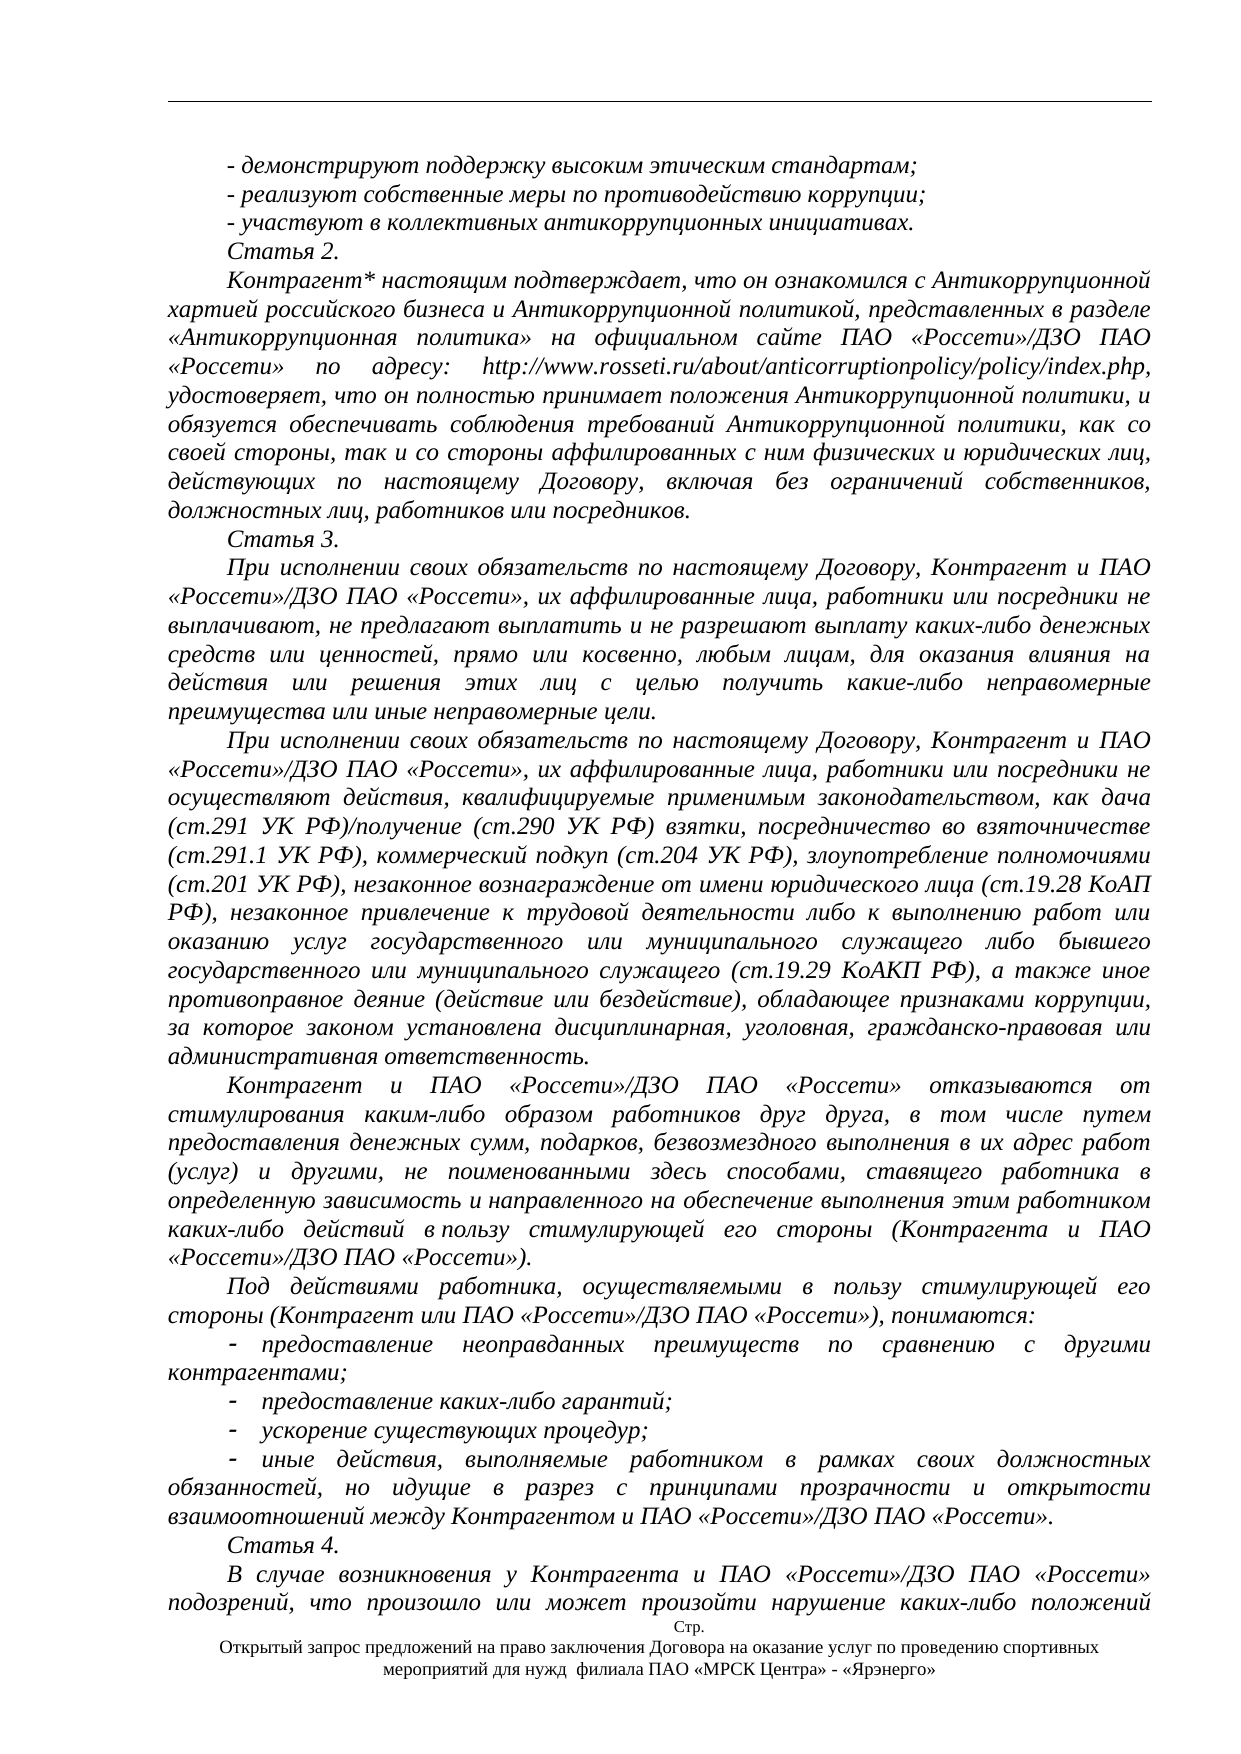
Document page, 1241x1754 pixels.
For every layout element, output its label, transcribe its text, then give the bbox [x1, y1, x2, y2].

text - демонстрируют поддержку высоким этическим стандартам; [168, 150, 1152, 179]
list предоставление неоправданных преимуществ по сравнению с другими контрагентами; [168, 1329, 1152, 1386]
list иные действия, выполняемые работником в рамках своих должностных обязанностей, но идущие в разрез с принципами прозрачности и открытости взаимоотношений между Контрагентом и ПАО «Россети»/ДЗО ПАО «Россети». [168, 1444, 1152, 1530]
text Контрагент* настоящим подтверждает, что он ознакомился с Антикоррупционной хартией российского бизнеса и Антикоррупционной политикой, представленных в разделе «Антикоррупционная политика» на официальном сайте ПАО «Россети»/ДЗО ПАО «Россети» по адресу: http://www.rosseti.ru/about/anticorruptionpolicy/policy/index.php, удостоверяет, что он полностью принимает положения Антикоррупционной политики, и обязуется обеспечивать соблюдения требований Антикоррупционной политики, как со своей стороны, так и со стороны аффилированных с ним физических и юридических лиц, действующих по настоящему Договору, включая без ограничений собственников, должностных лиц, работников или посредников. [168, 265, 1152, 524]
text Статья 2. [168, 236, 1152, 265]
list ускорение существующих процедур; [168, 1415, 1152, 1444]
list предоставление каких-либо гарантий; [168, 1386, 1152, 1415]
text При исполнении своих обязательств по настоящему Договору, Контрагент и ПАО «Россети»/ДЗО ПАО «Россети», их аффилированные лица, работники или посредники не выплачивают, не предлагают выплатить и не разрешают выплату каких-либо денежных средств или ценностей, прямо или косвенно, любым лицам, для оказания влияния на действия или решения этих лиц с целью получить какие-либо неправомерные преимущества или иные неправомерные цели. [168, 552, 1152, 725]
text При исполнении своих обязательств по настоящему Договору, Контрагент и ПАО «Россети»/ДЗО ПАО «Россети», их аффилированные лица, работники или посредники не осуществляют действия, квалифицируемые применимым законодательством, как дача (ст.291 УК РФ)/получение (ст.290 УК РФ) взятки, посредничество во взяточничестве (ст.291.1 УК РФ), коммерческий подкуп (ст.204 УК РФ), злоупотребление полномочиями (ст.201 УК РФ), незаконное вознаграждение от имени юридического лица (ст.19.28 КоАП РФ), незаконное привлечение к трудовой деятельности либо к выполнению работ или оказанию услуг государственного или муниципального служащего либо бывшего государственного или муниципального служащего (ст.19.29 КоАКП РФ), а также иное противоправное деяние (действие или бездействие), обладающее признаками коррупции, за которое законом установлена дисциплинарная, уголовная, гражданско-правовая или административная ответственность. [168, 725, 1152, 1070]
text Статья 3. [168, 524, 1152, 552]
text Контрагент и ПАО «Россети»/ДЗО ПАО «Россети» отказываются от стимулирования каким-либо образом работников друг друга, в том числе путем предоставления денежных сумм, подарков, безвозмездного выполнения в их адрес работ (услуг) и другими, не поименованными здесь способами, ставящего работника в определенную зависимость и направленного на обеспечение выполнения этим работником каких-либо действий в пользу стимулирующей его стороны (Контрагента и ПАО «Россети»/ДЗО ПАО «Россети»). [168, 1070, 1152, 1271]
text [168, 1559, 1152, 1616]
text - реализуют собственные меры по противодействию коррупции; [168, 179, 1152, 207]
text Под действиями работника, осуществляемыми в пользу стимулирующей его стороны (Контрагент или ПАО «Россети»/ДЗО ПАО «Россети»), понимаются: [168, 1271, 1152, 1329]
text Статья 4. [168, 1530, 1152, 1559]
text - участвуют в коллективных антикоррупционных инициативах. [168, 207, 1152, 236]
